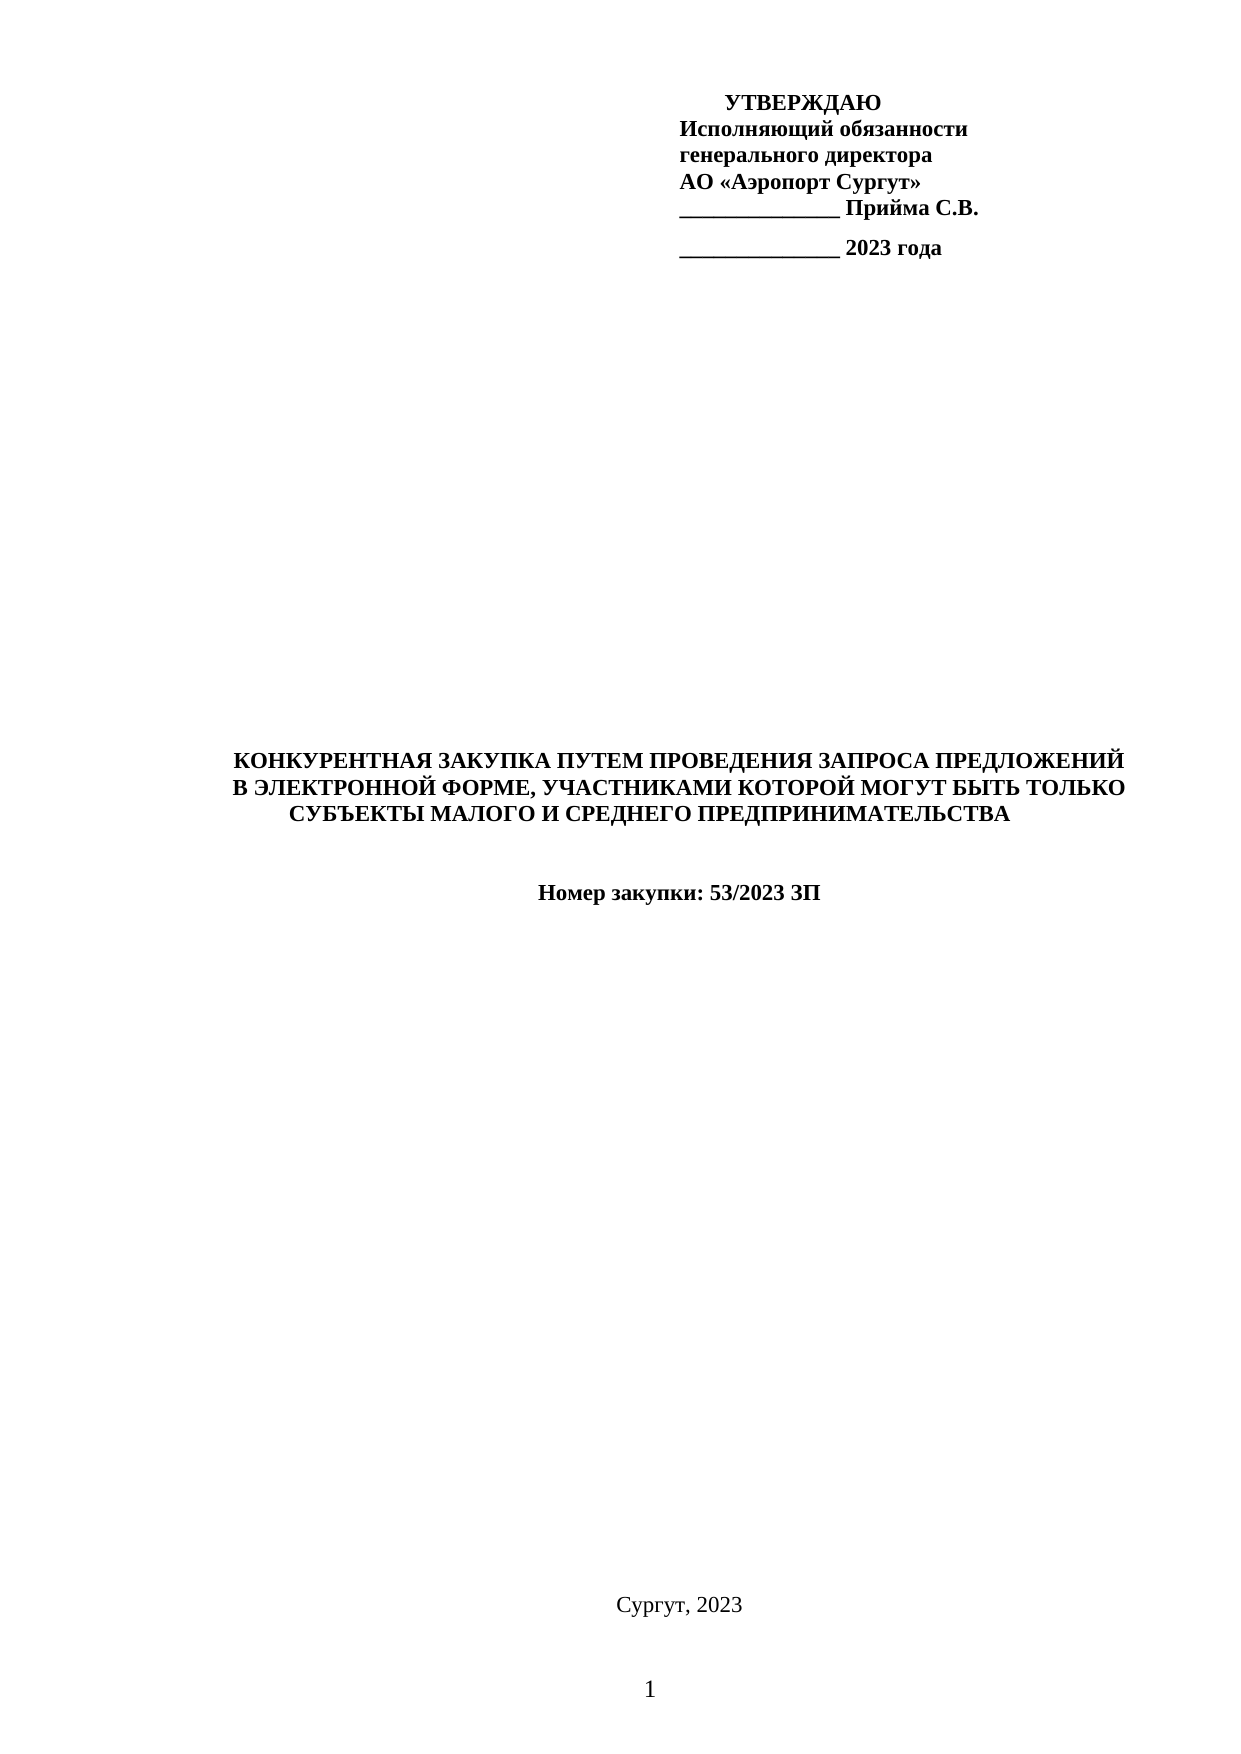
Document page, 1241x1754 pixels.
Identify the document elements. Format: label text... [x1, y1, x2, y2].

text Сургут, 2023 [118, 1591, 1181, 1617]
text Номер закупки: 53/2023 ЗП [118, 879, 1181, 906]
text генерального директора [679, 141, 1181, 168]
text ______________ 2023 года [679, 233, 1181, 260]
text УТВЕРЖДАЮ [118, 89, 1181, 115]
text Исполняющий обязанности [679, 115, 1181, 141]
text КОНКУРЕНТНАЯ ЗАКУПКА ПУТЕМ ПРОВЕДЕНИЯ ЗАПРОСА ПРЕДЛОЖЕНИЙ [118, 747, 1181, 774]
text ______________ Прийма С.В. [679, 194, 1181, 220]
text В ЭЛЕКТРОННОЙ ФОРМЕ, УЧАСТНИКАМИ КОТОРОЙ МОГУТ БЫТЬ ТОЛЬКО СУБЪЕКТЫ МАЛОГО И СРЕДНЕГО ПРЕДПРИНИМАТЕЛЬСТВА [118, 774, 1181, 826]
text АО «Аэропорт Сургут» [679, 168, 1181, 194]
